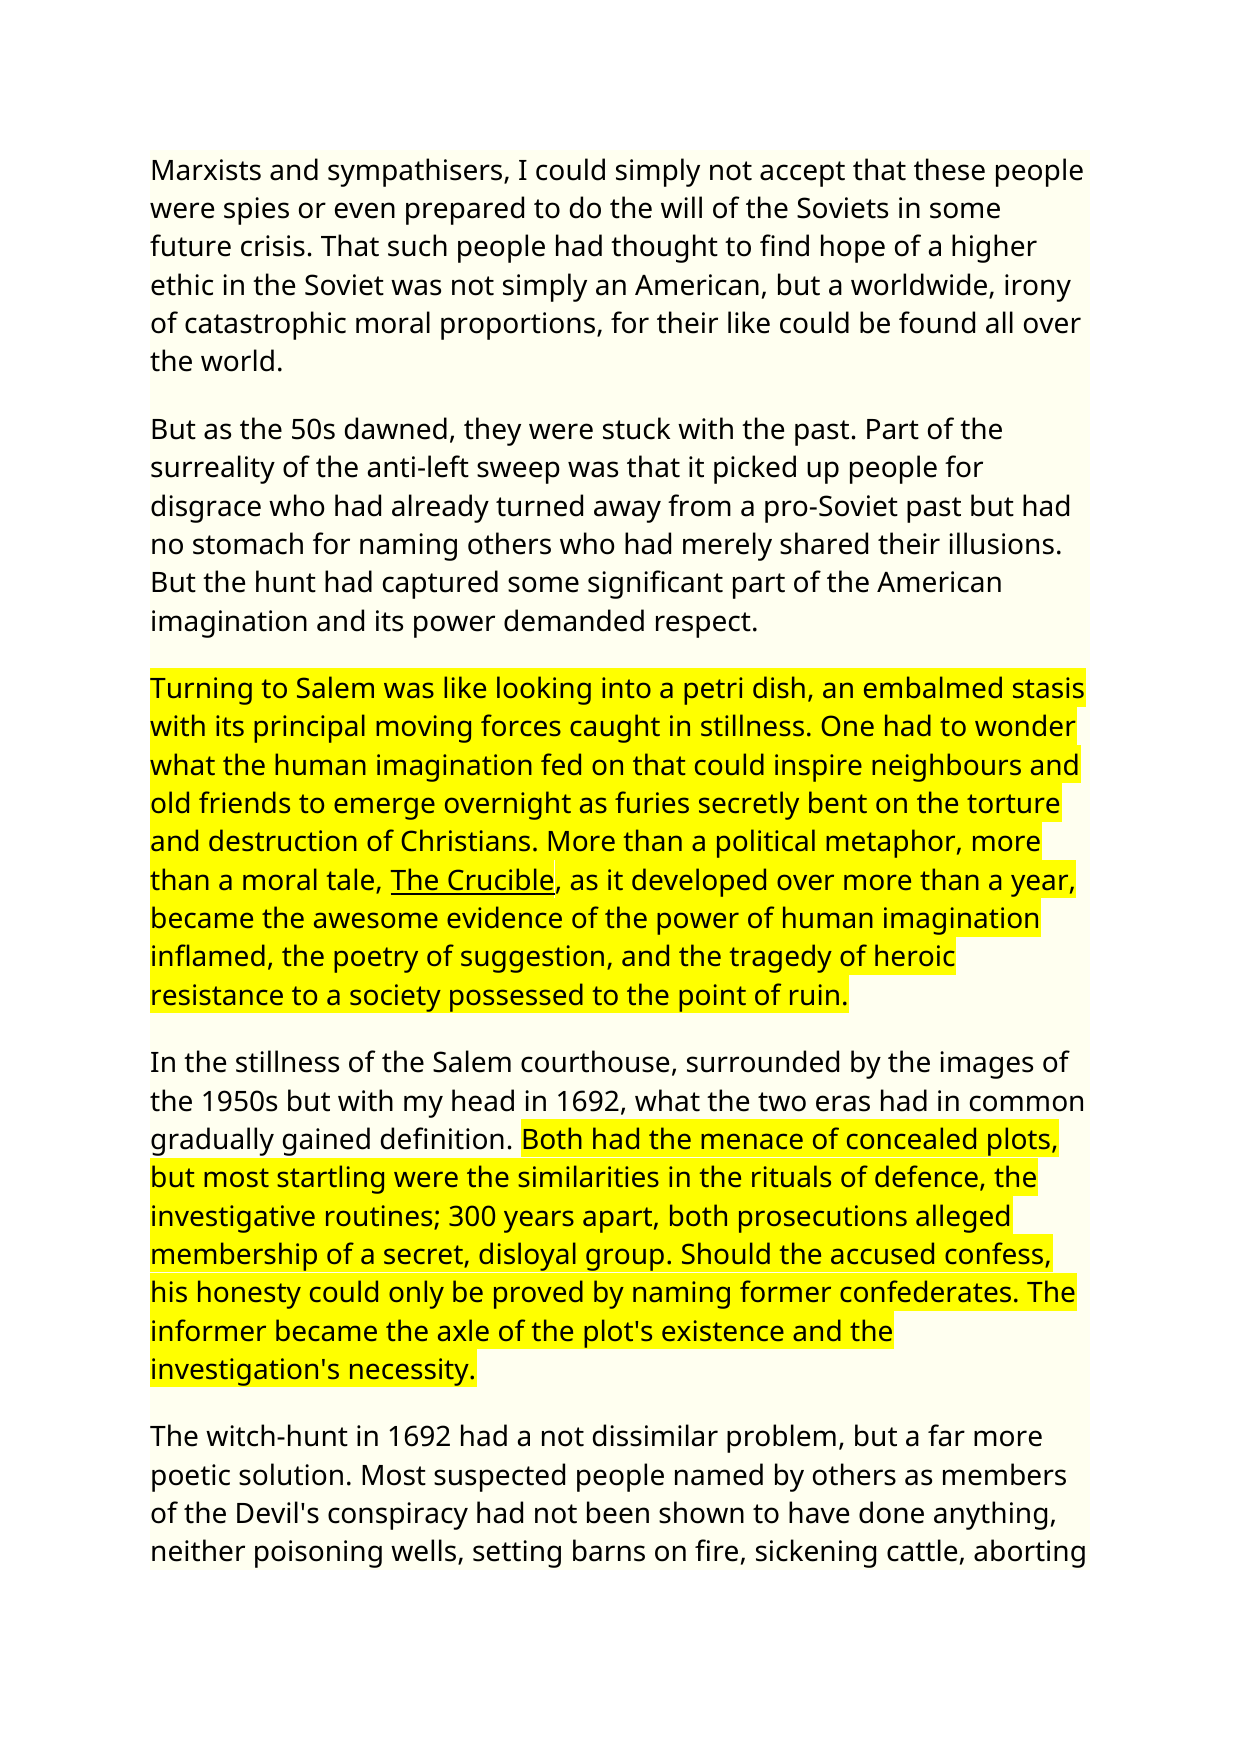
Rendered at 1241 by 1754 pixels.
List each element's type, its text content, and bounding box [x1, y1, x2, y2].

text In the stillness of the Salem courthouse, surrounded by the images of the 1950s but with my head in 1692, what the two eras had in common gradually gained definition. Both had the menace of concealed plots, but most startling were the similarities in the rituals of defence, the investigative routines; 300 years apart, both prosecutions alleged membership of a secret, disloyal group. Should the accused confess, his honesty could only be proved by naming former confederates. The informer became the axle of the plot's existence and the investigation's necessity. [150, 1042, 1090, 1387]
text Turning to Salem was like looking into a petri dish, an embalmed stasis with its principal moving forces caught in stillness. One had to wonder what the human imagination fed on that could inspire neighbours and old friends to emerge overnight as furies secretly bent on the torture and destruction of Christians. More than a political metaphor, more than a moral tale, The Crucible, as it developed over more than a year, became the awesome evidence of the power of human imagination inflamed, the poetry of suggestion, and the tragedy of heroic resistance to a society possessed to the point of ruin. [849, 668, 1090, 1013]
text But as the 50s dawned, they were stuck with the past. Part of the surreality of the anti-left sweep was that it picked up people for disgrace who had already turned away from a pro-Soviet past but had no stomach for naming others who had merely shared their illusions. But the hunt had captured some significant part of the American imagination and its power demanded respect. [150, 409, 1090, 639]
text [150, 150, 1090, 380]
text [150, 1417, 1090, 1570]
